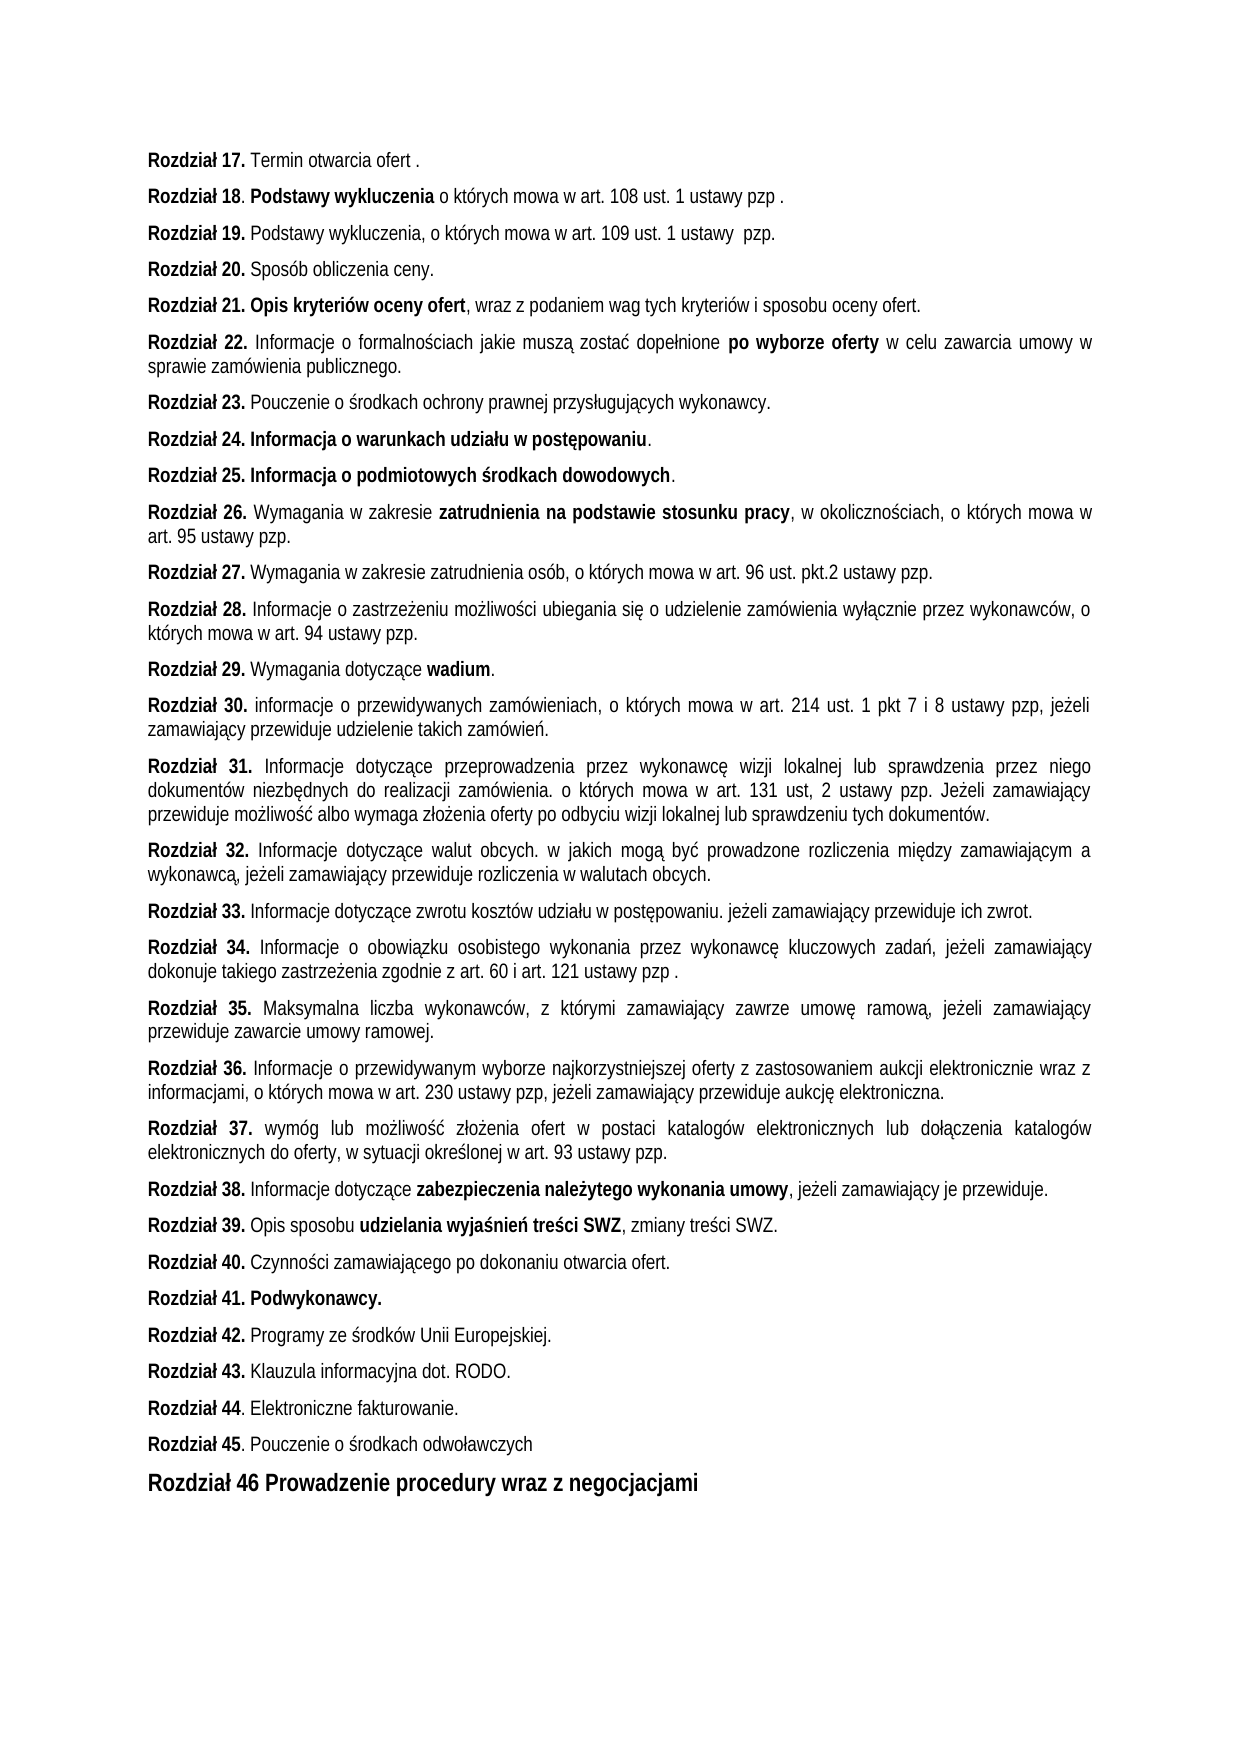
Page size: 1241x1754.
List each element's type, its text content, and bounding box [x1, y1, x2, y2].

text Rozdział 28. Informacje o zastrzeżeniu możliwości ubiegania się o udzielenie zamówienia wyłącznie przez wykonawców, o których mowa w art. 94 ustawy pzp. [148, 597, 1093, 644]
text Rozdział 43. Klauzula informacyjna dot. RODO. [148, 1359, 1093, 1383]
text Rozdział 44. Elektroniczne fakturowanie. [148, 1396, 1093, 1419]
text Rozdział 40. Czynności zamawiającego po dokonaniu otwarcia ofert. [148, 1250, 1093, 1274]
text Rozdział 18. Podstawy wykluczenia o których mowa w art. 108 ust. 1 ustawy pzp . [148, 184, 1093, 208]
text Rozdział 19. Podstawy wykluczenia, o których mowa w art. 109 ust. 1 ustawy pzp. [148, 221, 1093, 244]
text Rozdział 45. Pouczenie o środkach odwoławczych [148, 1432, 1093, 1456]
text Rozdział 36. Informacje o przewidywanym wyborze najkorzystniejszej oferty z zastosowaniem aukcji elektronicznie wraz z informacjami, o których mowa w art. 230 ustawy pzp, jeżeli zamawiający przewiduje aukcję elektroniczna. [148, 1056, 1093, 1104]
text Rozdział 21. Opis kryteriów oceny ofert, wraz z podaniem wag tych kryteriów i sposobu oceny ofert. [148, 293, 1093, 317]
text Rozdział 46 Prowadzenie procedury wraz z negocjacjami [148, 1468, 1093, 1497]
text Rozdział 20. Sposób obliczenia ceny. [148, 257, 1093, 281]
text Rozdział 31. Informacje dotyczące przeprowadzenia przez wykonawcę wizji lokalnej lub sprawdzenia przez niego dokumentów niezbędnych do realizacji zamówienia. o których mowa w art. 131 ust, 2 ustawy pzp. Jeżeli zamawiający przewiduje możliwość albo wymaga złożenia oferty po odbyciu wizji lokalnej lub sprawdzeniu tych dokumentów. [148, 754, 1093, 826]
text Rozdział 39. Opis sposobu udzielania wyjaśnień treści SWZ, zmiany treści SWZ. [148, 1213, 1093, 1237]
text Rozdział 22. Informacje o formalnościach jakie muszą zostać dopełnione po wyborze oferty w celu zawarcia umowy w sprawie zamówienia publicznego. [148, 330, 1093, 378]
text Rozdział 32. Informacje dotyczące walut obcych. w jakich mogą być prowadzone rozliczenia między zamawiającym a wykonawcą, jeżeli zamawiający przewiduje rozliczenia w walutach obcych. [148, 838, 1093, 886]
text Rozdział 24. Informacja o warunkach udziału w postępowaniu. [148, 427, 1093, 451]
text Rozdział 29. Wymagania dotyczące wadium. [148, 657, 1093, 681]
text Rozdział 38. Informacje dotyczące zabezpieczenia należytego wykonania umowy, jeżeli zamawiający je przewiduje. [148, 1177, 1093, 1201]
text Rozdział 34. Informacje o obowiązku osobistego wykonania przez wykonawcę kluczowych zadań, jeżeli zamawiający dokonuje takiego zastrzeżenia zgodnie z art. 60 i art. 121 ustawy pzp . [148, 935, 1093, 983]
text Rozdział 37. wymóg lub możliwość złożenia ofert w postaci katalogów elektronicznych lub dołączenia katalogów elektronicznych do oferty, w sytuacji określonej w art. 93 ustawy pzp. [148, 1116, 1093, 1164]
text Rozdział 33. Informacje dotyczące zwrotu kosztów udziału w postępowaniu. jeżeli zamawiający przewiduje ich zwrot. [148, 899, 1093, 923]
text Rozdział 30. informacje o przewidywanych zamówieniach, o których mowa w art. 214 ust. 1 pkt 7 i 8 ustawy pzp, jeżeli zamawiający przewiduje udzielenie takich zamówień. [148, 693, 1093, 741]
text Rozdział 25. Informacja o podmiotowych środkach dowodowych. [148, 463, 1093, 487]
text Rozdział 41. Podwykonawcy. [148, 1286, 1093, 1310]
text Rozdział 27. Wymagania w zakresie zatrudnienia osób, o których mowa w art. 96 ust. pkt.2 ustawy pzp. [148, 560, 1093, 584]
text Rozdział 26. Wymagania w zakresie zatrudnienia na podstawie stosunku pracy, w okolicznościach, o których mowa w art. 95 ustawy pzp. [148, 500, 1093, 548]
text Rozdział 35. Maksymalna liczba wykonawców, z którymi zamawiający zawrze umowę ramową, jeżeli zamawiający przewiduje zawarcie umowy ramowej. [148, 996, 1093, 1043]
text Rozdział 17. Termin otwarcia ofert . [148, 148, 1093, 172]
text Rozdział 42. Programy ze środków Unii Europejskiej. [148, 1323, 1093, 1347]
text Rozdział 23. Pouczenie o środkach ochrony prawnej przysługujących wykonawcy. [148, 390, 1093, 414]
